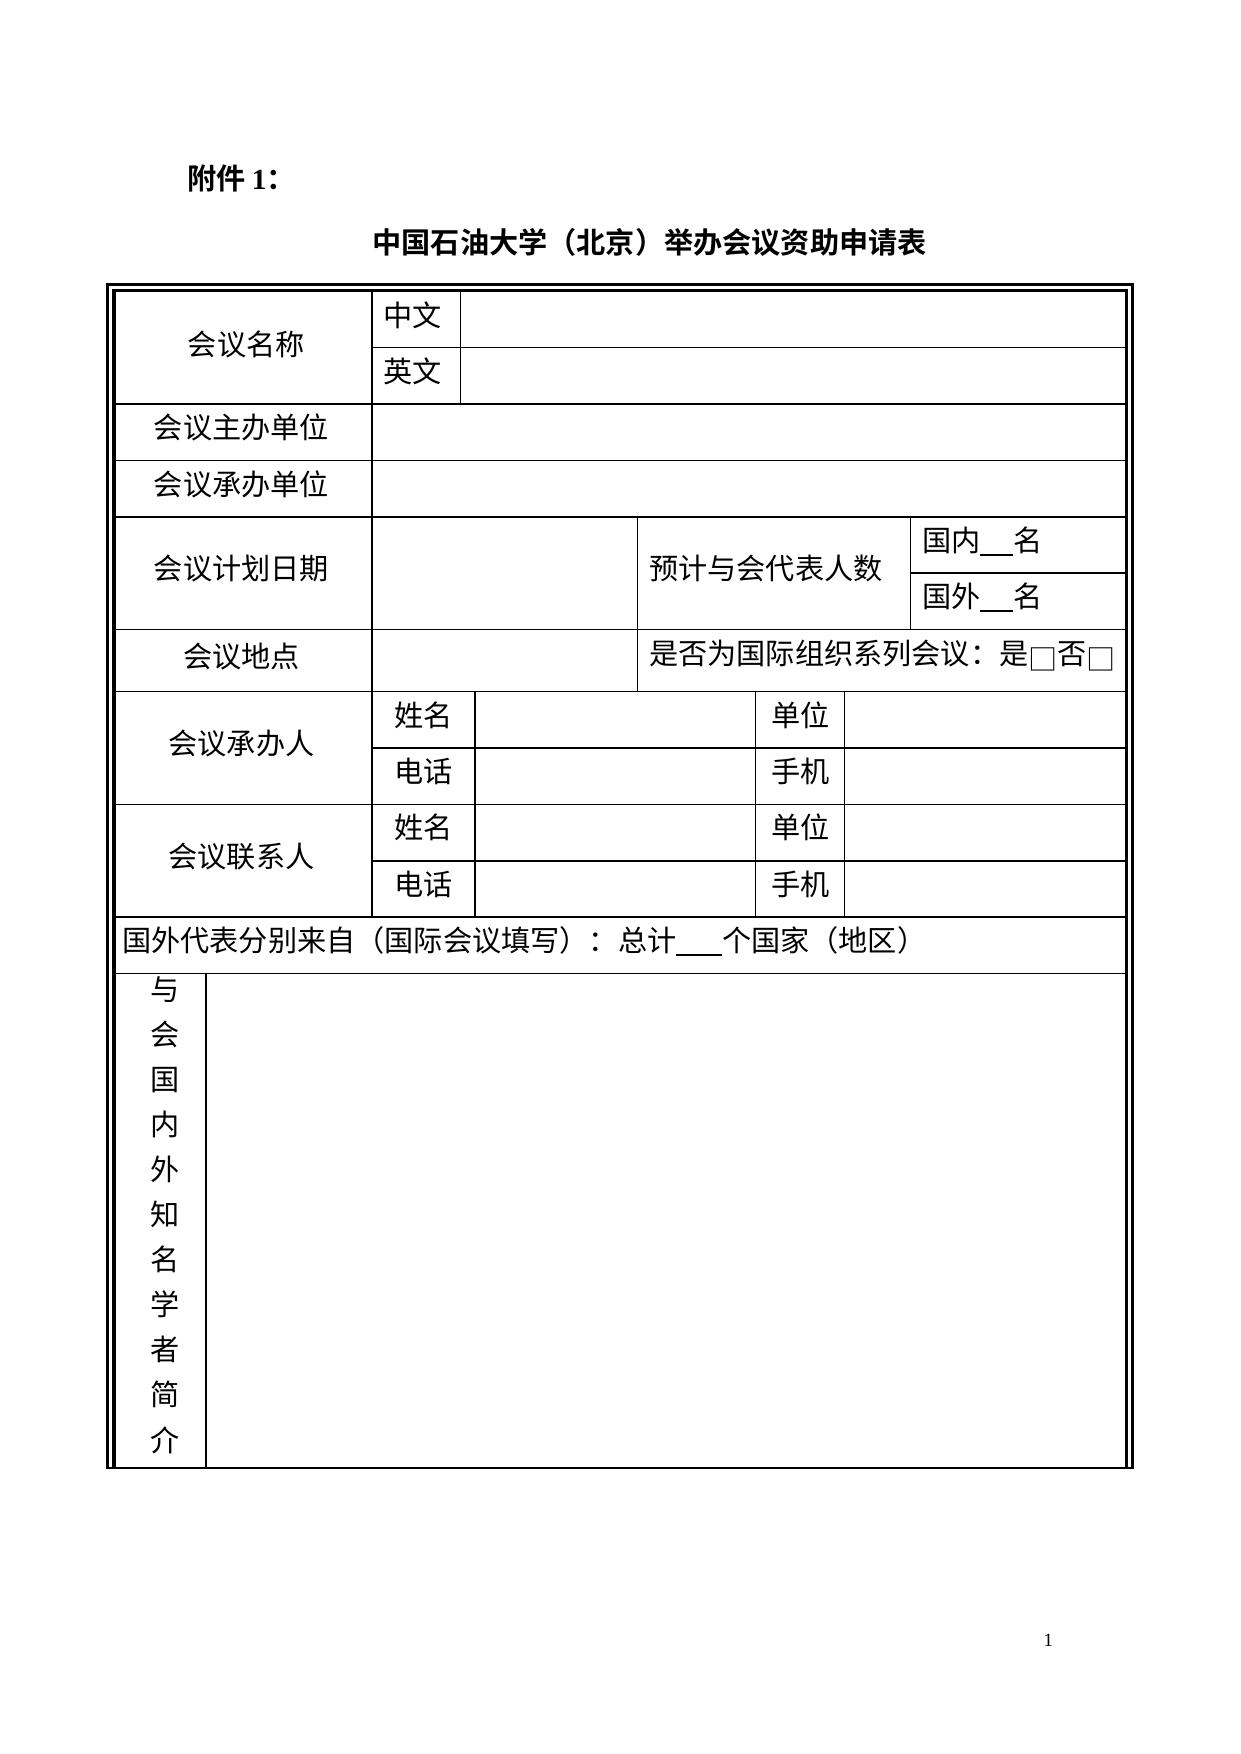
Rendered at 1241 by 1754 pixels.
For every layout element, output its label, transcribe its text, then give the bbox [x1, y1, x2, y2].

table_cell 电话 [373, 749, 474, 803]
table_cell [845, 805, 1125, 860]
table_cell [373, 630, 637, 691]
table_header 中文 [373, 292, 460, 347]
table_header [460, 286, 1129, 347]
table_cell [476, 692, 755, 747]
table_cell [476, 805, 755, 860]
text 附件1： [187, 156, 1053, 198]
table_cell [845, 862, 1125, 916]
table_cell 与会国内外知名学者简介 [116, 974, 205, 1467]
table_cell 会议主办单位 [116, 405, 371, 459]
table_cell [373, 405, 1125, 459]
table_cell 会议地点 [116, 630, 371, 691]
table_cell 姓名 [373, 692, 474, 747]
table_cell [476, 862, 755, 916]
table_cell 是否为国际组织系列会议：是□否□ [638, 630, 1125, 691]
table_cell [461, 348, 1125, 403]
table_cell 会议承办单位 [116, 461, 371, 516]
table_cell [373, 461, 1125, 516]
table_cell 英文 [373, 348, 460, 403]
table_cell [845, 692, 1125, 747]
table_cell 电话 [373, 862, 474, 916]
table_cell 预计与会代表人数 [638, 518, 910, 629]
text 中国石油大学（北京）举办会议资助申请表 [187, 219, 1053, 262]
table_cell 国内 名 [911, 518, 1125, 572]
table_cell [373, 518, 637, 629]
table_cell [476, 749, 755, 803]
table_cell 单位 [756, 805, 844, 860]
table_cell 会议计划日期 [116, 518, 371, 629]
table_cell [845, 749, 1125, 803]
table_cell 手机 [756, 862, 844, 916]
table_cell 国外代表分别来自（国际会议填写）：总计 个国家（地区） [116, 918, 1125, 973]
table_cell 会议联系人 [116, 805, 371, 916]
table_cell [207, 974, 1125, 1467]
table_header 会议名称 [111, 286, 372, 403]
table_cell 姓名 [373, 805, 474, 860]
table_cell 国外 名 [911, 574, 1125, 629]
table_cell 单位 [756, 692, 844, 747]
table_cell 手机 [756, 749, 844, 803]
table_cell 会议承办人 [116, 692, 371, 803]
